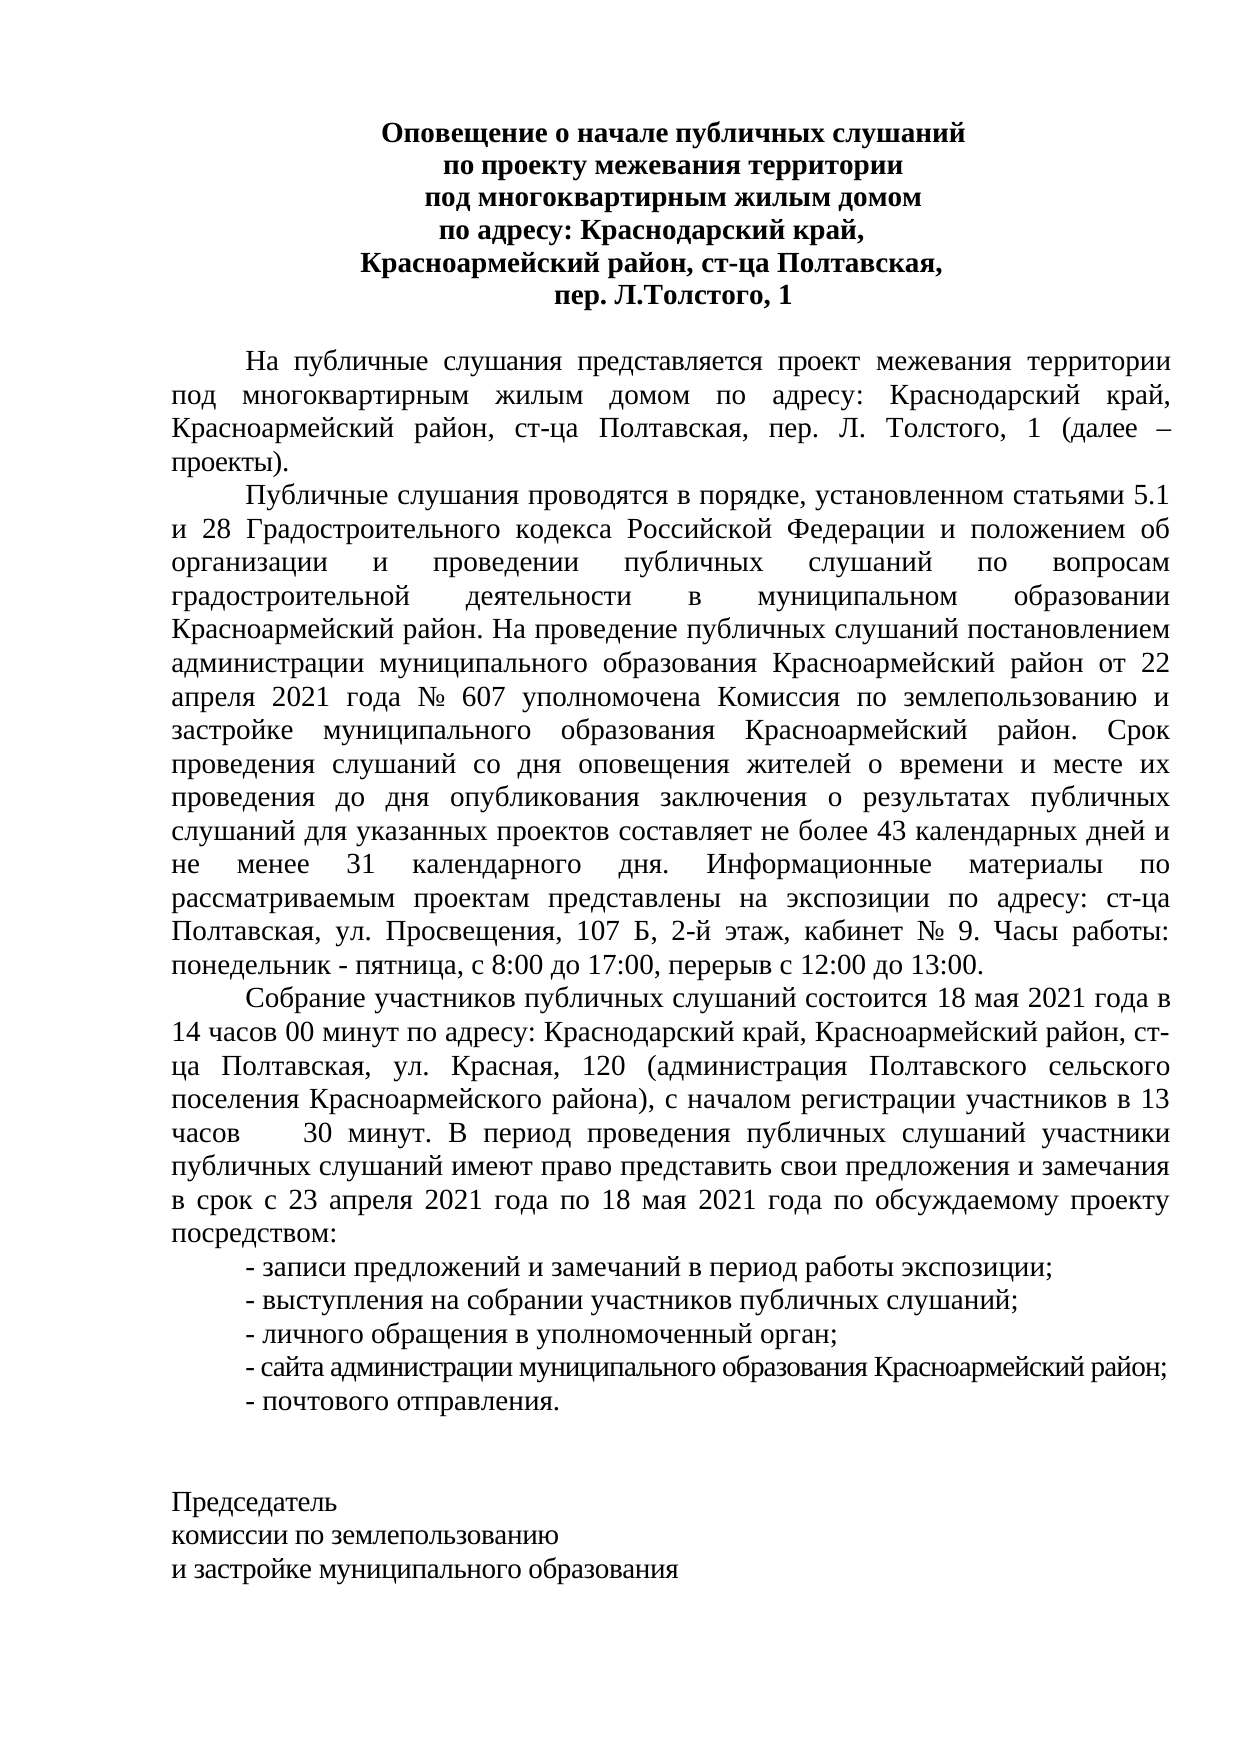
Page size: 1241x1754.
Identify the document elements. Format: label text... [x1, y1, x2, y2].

text - сайта администрации муниципального образования Красноармейский район; [171, 1349, 1171, 1383]
text Публичные слушания проводятся в порядке, установленном статьями 5.1 и 28 Градостроительного кодекса Российской Федерации и положением об организации и проведении публичных слушаний по вопросам градостроительной деятельности в муниципальном образовании Красноармейский район. На проведение публичных слушаний постановлением администрации муниципального образования Красноармейский район от 22 апреля 2021 года № 607 уполномочена Комиссия по землепользованию и застройке муниципального образования Красноармейский район. Срок проведения слушаний со дня оповещения жителей о времени и месте их проведения до дня опубликования заключения о результатах публичных слушаний для указанных проектов составляет не более 43 календарных дней и не менее 31 календарного дня. Информационные материалы по рассматриваемым проектам представлены на экспозиции по адресу: ст-ца Полтавская, ул. Просвещения, 107 Б, 2-й этаж, кабинет № 9. Часы работы: понедельник - пятница, с 8:00 до 17:00, перерыв с 12:00 до 13:00. [171, 477, 1171, 981]
text Оповещение о начале публичных слушаний по проекту межевания территории [171, 118, 1175, 182]
text под многоквартирным жилым домом [171, 182, 1175, 213]
text пер. Л.Толстого, 1 [171, 280, 1175, 311]
text и застройке муниципального образования [171, 1551, 1175, 1584]
text - личного обращения в уполномоченный орган; [171, 1316, 1171, 1349]
text - записи предложений и замечаний в период работы экспозиции; [171, 1249, 1171, 1282]
text Собрание участников публичных слушаний состоится 18 мая 2021 года в 14 часов 00 минут по адресу: Краснодарский край, Красноармейский район, ст-ца Полтавская, ул. Красная, 120 (администрация Полтавского сельского поселения Красноармейского района), с началом регистрации участников в 13 часов 30 минут. В период проведения публичных слушаний участники публичных слушаний имеют право представить свои предложения и замечания в срок с 23 апреля 2021 года по 18 мая 2021 года по обсуждаемому проекту посредством: [171, 981, 1171, 1249]
text - выступления на собрании участников публичных слушаний; [171, 1282, 1171, 1316]
text комиссии по землепользованию [171, 1517, 1175, 1551]
text - почтового отправления. [171, 1383, 1171, 1417]
text Красноармейский район, ст-ца Полтавская, [171, 246, 1131, 280]
text Председатель [171, 1484, 1175, 1517]
text по адресу: Краснодарский край, [171, 213, 1131, 246]
text На публичные слушания представляется проект межевания территории под многоквартирным жилым домом по адресу: Краснодарский край, Красноармейский район, ст-ца Полтавская, пер. Л. Толстого, 1 (далее – проекты). [171, 343, 1171, 477]
